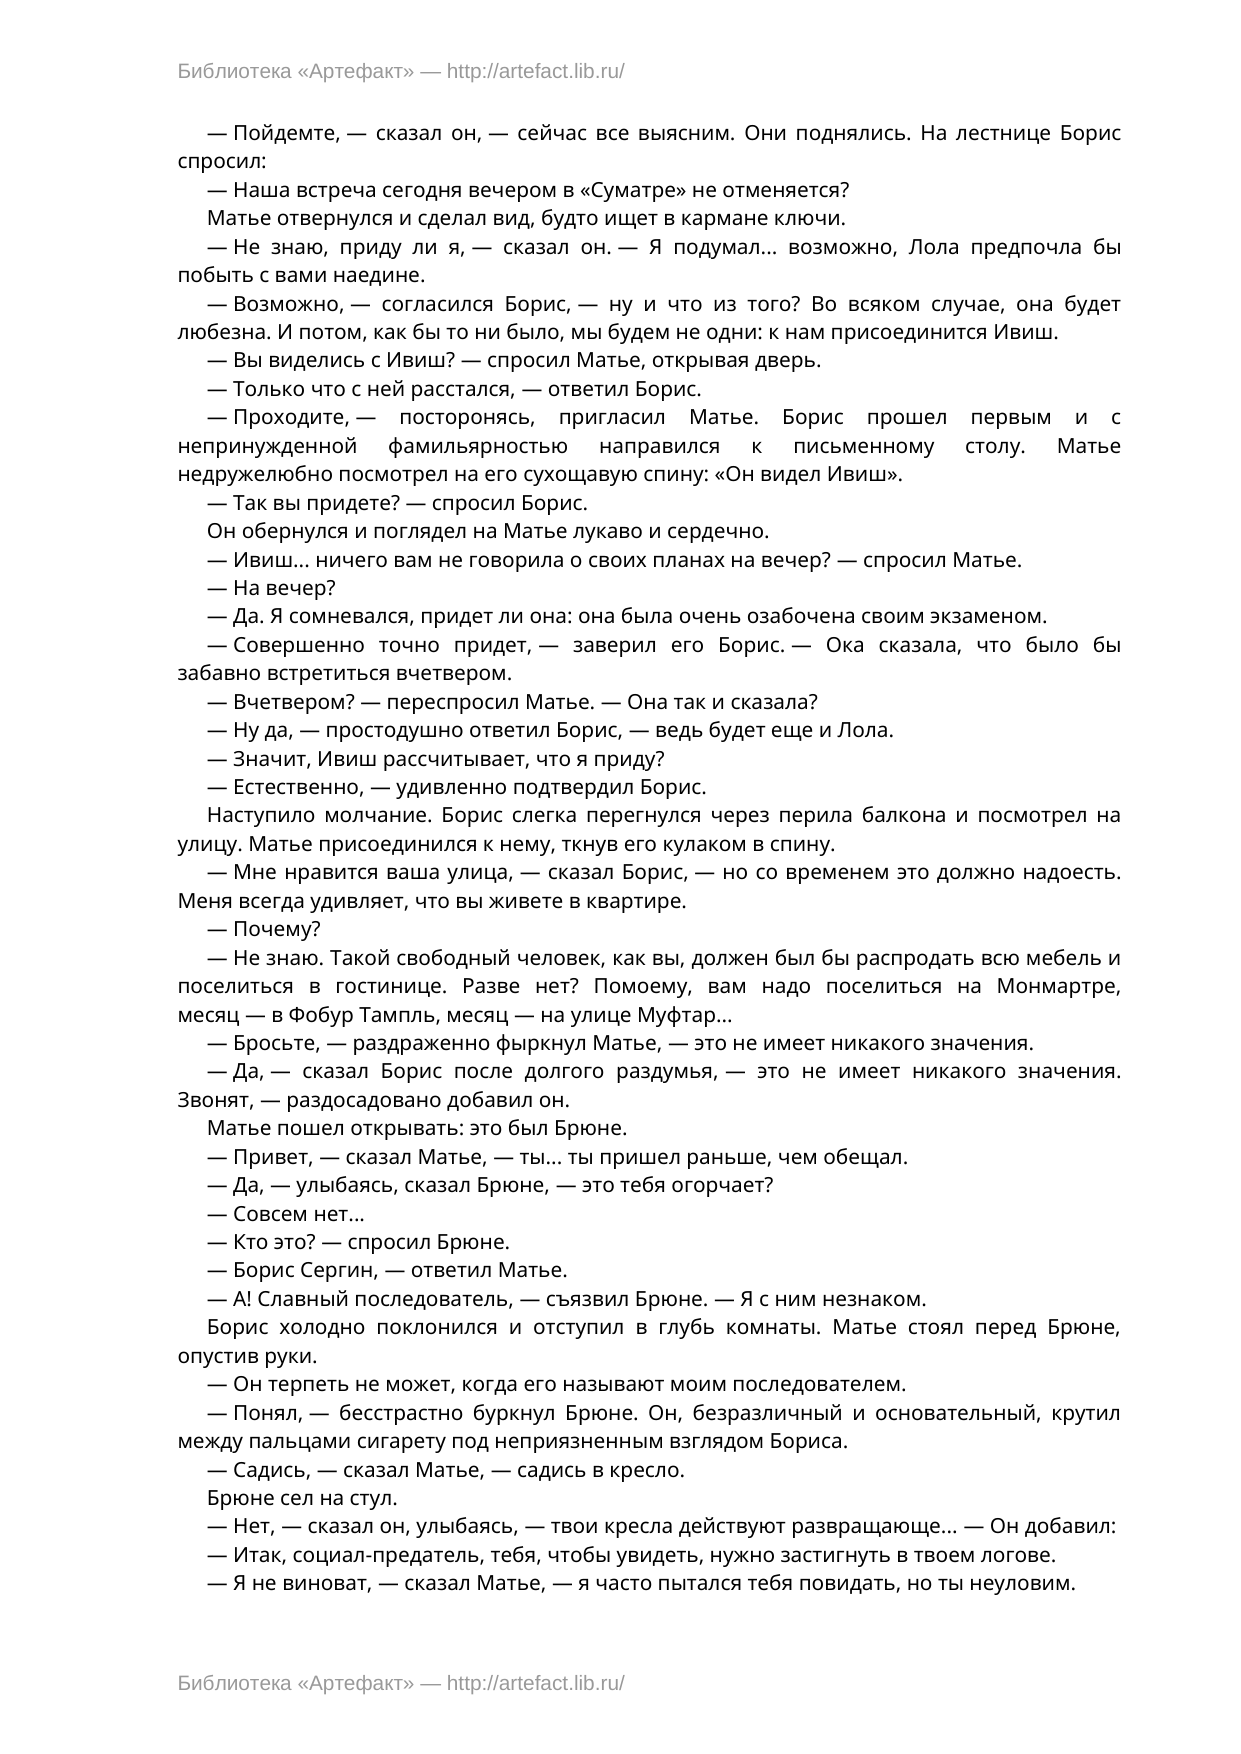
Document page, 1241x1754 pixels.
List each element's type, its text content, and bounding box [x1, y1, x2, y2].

text — Пойдемте, — сказал он, — сейчас все выясним. Они поднялись. На лестнице Борис спросил: [177, 118, 1122, 175]
text — Не знаю, приду ли я, — сказал он. — Я подумал... возможно, Лола предпочла бы побыть с вами наедине. [177, 232, 1122, 289]
text — Привет, — сказал Матье, — ты... ты пришел раньше, чем обещал. [177, 1142, 1122, 1170]
text — Почему? [177, 914, 1122, 943]
text — Да, — улыбаясь, сказал Брюне, — это тебя огорчает? [177, 1170, 1122, 1199]
text — Совершенно точно придет, — заверил его Борис. — Ока сказала, что было бы забавно встретиться вчетвером. [177, 630, 1122, 687]
text — Ну да, — простодушно ответил Борис, — ведь будет еще и Лола. [177, 715, 1122, 744]
text — Да, — сказал Борис после долгого раздумья, — это не имеет никакого значения. Звонят, — раздосадовано добавил он. [177, 1057, 1122, 1113]
text — Нет, — сказал он, улыбаясь, — твои кресла действуют развращающе... — Он добавил: [177, 1512, 1122, 1540]
text — Он терпеть не может, когда его называют моим последователем. [177, 1369, 1122, 1398]
text — Мне нравится ваша улица, — сказал Борис, — но со временем это должно надоесть. Меня всегда удивляет, что вы живете в квартире. [177, 857, 1122, 914]
text Наступило молчание. Борис слегка перегнулся через перила балкона и посмотрел на улицу. Матье присоединился к нему, ткнув его кулаком в спину. [177, 801, 1122, 857]
text — Так вы придете? — спросил Борис. [177, 488, 1122, 516]
text — Ивиш... ничего вам не говорила о своих планах на вечер? — спросил Матье. [177, 545, 1122, 573]
text — Кто это? — спросил Брюне. [177, 1227, 1122, 1256]
text — Я не виноват, — сказал Матье, — я часто пытался тебя повидать, но ты неуловим. [177, 1568, 1122, 1597]
text — Вчетвером? — переспросил Матье. — Она так и сказала? [177, 687, 1122, 715]
text — Наша встреча сегодня вечером в «Суматре» не отменяется? [177, 175, 1122, 203]
text Брюне сел на стул. [177, 1483, 1122, 1512]
text — Вы виделись с Ивиш? — спросил Матье, открывая дверь. [177, 346, 1122, 374]
text — Только что с ней расстался, — ответил Борис. [177, 374, 1122, 402]
text — Итак, социал-предатель, тебя, чтобы увидеть, нужно застигнуть в твоем логове. [177, 1540, 1122, 1568]
text Борис холодно поклонился и отступил в глубь комнаты. Матье стоял перед Брюне, опустив руки. [177, 1312, 1122, 1369]
text Матье пошел открывать: это был Брюне. [177, 1113, 1122, 1142]
text — Проходите, — посторонясь, пригласил Матье. Борис прошел первым и с непринужденной фамильярностью направился к письменному столу. Матье недружелюбно посмотрел на его сухощавую спину: «Он видел Ивиш». [177, 402, 1122, 488]
text — Садись, — сказал Матье, — садись в кресло. [177, 1455, 1122, 1483]
text — Да. Я сомневался, придет ли она: она была очень озабочена своим экзаменом. [177, 602, 1122, 630]
text — Значит, Ивиш рассчитывает, что я приду? [177, 744, 1122, 772]
text — Понял, — бесстрастно буркнул Брюне. Он, безразличный и основательный, крутил между пальцами сигарету под неприязненным взглядом Бориса. [177, 1398, 1122, 1455]
text — Совсем нет... [177, 1199, 1122, 1227]
text — На вечер? [177, 573, 1122, 602]
text — Возможно, — согласился Борис, — ну и что из того? Во всяком случае, она будет любезна. И потом, как бы то ни было, мы будем не одни: к нам присоединится Ивиш. [177, 289, 1122, 346]
text — А! Славный последователь, — съязвил Брюне. — Я с ним незнаком. [177, 1284, 1122, 1312]
text — Бросьте, — раздраженно фыркнул Матье, — это не имеет никакого значения. [177, 1028, 1122, 1057]
text — Не знаю. Такой свободный человек, как вы, должен был бы распродать всю мебель и поселиться в гостинице. Разве нет? Помоему, вам надо поселиться на Монмартре, месяц — в Фобур Тампль, месяц — на улице Муфтар... [177, 943, 1122, 1028]
text — Борис Сергин, — ответил Матье. [177, 1256, 1122, 1284]
text — Естественно, — удивленно подтвердил Борис. [177, 772, 1122, 801]
text Матье отвернулся и сделал вид, будто ищет в кармане ключи. [177, 203, 1122, 232]
text Он обернулся и поглядел на Матье лукаво и сердечно. [177, 516, 1122, 545]
